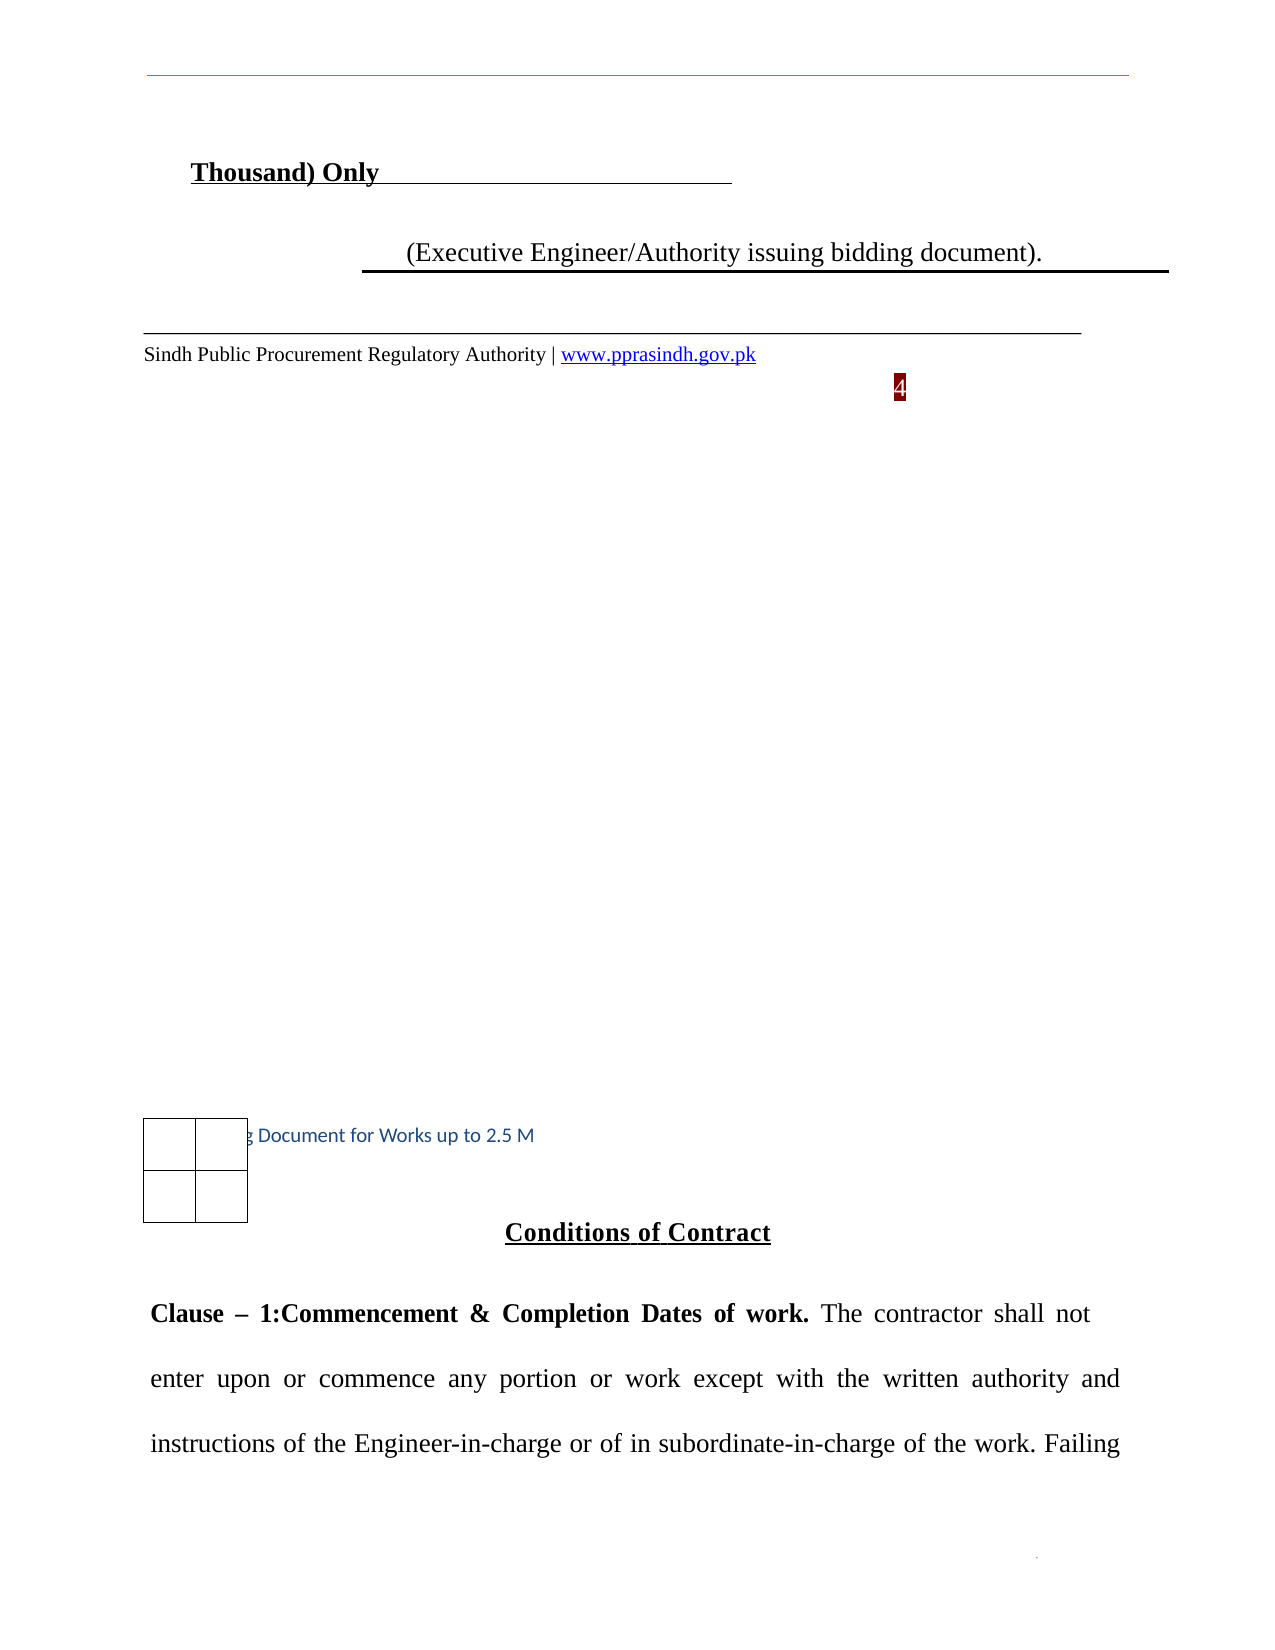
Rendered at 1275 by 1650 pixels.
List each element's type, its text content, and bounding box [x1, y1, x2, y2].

text instructions of the Engineer-in-charge or of in subordinate-in-charge of the work. Failing [150, 1411, 1169, 1476]
text enter upon or commence any portion or work except with the written authority and [150, 1346, 1169, 1411]
text Draft Bidding Document for Works up to 2.5 M [248, 1118, 1169, 1151]
text Clause – 1:Commencement & Completion Dates of work. The contractor shall not [150, 1281, 1169, 1346]
text Sindh Public Procurement Regulatory Authority | www.pprasindh.gov.pk 4 [143, 338, 1169, 403]
text Conditions of Contract [150, 1216, 1169, 1248]
text ___________________________________________________________________________ [143, 306, 1169, 338]
text (Executive Engineer/Authority issuing bidding document). [362, 236, 1169, 270]
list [143, 155, 1169, 187]
